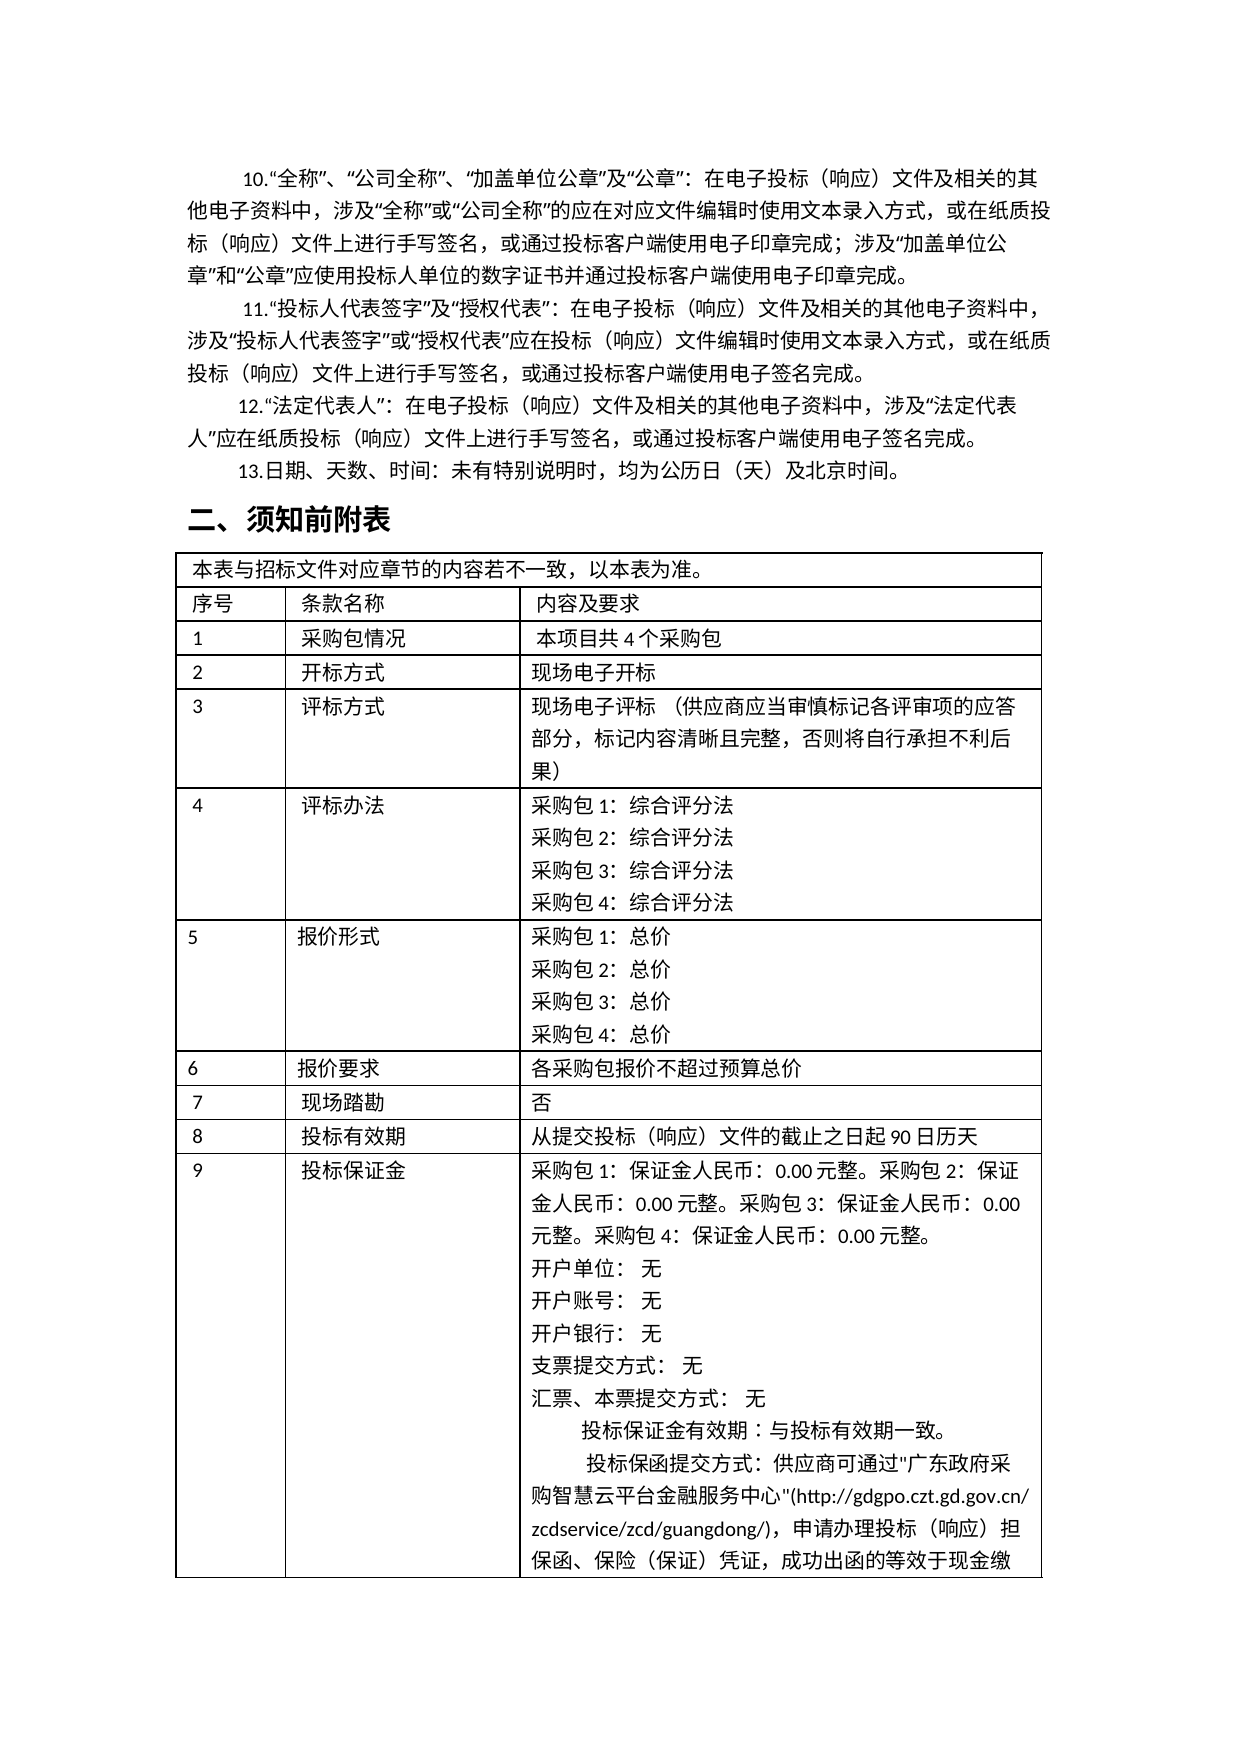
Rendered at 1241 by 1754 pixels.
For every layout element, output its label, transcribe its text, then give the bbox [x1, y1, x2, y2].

table_header 本表与招标文件对应章节的内容若不一致，以本表为准。 [177, 554, 1041, 586]
table_cell 采购包情况 [286, 622, 519, 654]
table_cell 否 [521, 1086, 1041, 1118]
table_cell 4 [177, 789, 285, 919]
table_cell 采购包1：综合评分法 采购包2：综合评分法 采购包3：综合评分法 采购包4：综合评分法 [521, 789, 1041, 919]
table_cell 现场电子评标 （供应商应当审慎标记各评审项的应答部分，标记内容清晰且完整，否则将自行承担不利后果） [521, 690, 1041, 787]
table_cell 报价要求 [286, 1052, 519, 1084]
text 12.“法定代表人”：在电子投标（响应）文件及相关的其他电子资料中，涉及“法定代表人”应在纸质投标（响应）文件上进行手写签名，或通过投标客户端使用电子签名完成。 [187, 389, 1053, 454]
table_cell 内容及要求 [521, 588, 1041, 620]
table_cell 各采购包报价不超过预算总价 [521, 1052, 1041, 1084]
text 10.“全称”、“公司全称”、“加盖单位公章”及“公章”：在电子投标（响应）文件及相关的其他电子资料中，涉及“全称”或“公司全称”的应在对应文件编辑时使用文本录入方式，或在纸质投标（响应）文件上进行手写签名，或通过投标客户端使用电子印章完成；涉及“加盖单位公章”和“公章”应使用投标人单位的数字证书并通过投标客户端使用电子印章完成。 [187, 162, 1053, 292]
table_cell 采购包1：总价 采购包2：总价 采购包3：总价 采购包4：总价 [521, 921, 1041, 1050]
table_cell 序号 [177, 588, 285, 620]
table_cell 从提交投标（响应）文件的截止之日起90日历天 [521, 1120, 1041, 1153]
table_cell 5 [177, 921, 285, 1050]
table_cell 6 [177, 1052, 285, 1084]
table_cell 现场电子开标 [521, 656, 1041, 688]
table_cell 1 [177, 622, 285, 654]
text 二、须知前附表 [187, 487, 1053, 552]
table_cell 评标办法 [286, 789, 519, 919]
table_cell 本项目共4个采购包 [521, 622, 1041, 654]
table_cell 投标有效期 [286, 1120, 519, 1153]
table_cell 2 [177, 656, 285, 688]
table_cell 投标保证金 [286, 1154, 519, 1577]
table_cell 评标方式 [286, 690, 519, 787]
table_cell 开标方式 [286, 656, 519, 688]
text 11.“投标人代表签字”及“授权代表”：在电子投标（响应）文件及相关的其他电子资料中，涉及“投标人代表签字”或“授权代表”应在投标（响应）文件编辑时使用文本录入方式，或在纸质投标（响应）文件上进行手写签名，或通过投标客户端使用电子签名完成。 [187, 292, 1053, 389]
table_cell 3 [177, 690, 285, 787]
table_cell 报价形式 [286, 921, 519, 1050]
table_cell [521, 1154, 1041, 1577]
table_cell 条款名称 [286, 588, 519, 620]
text 13.日期、天数、时间：未有特别说明时，均为公历日（天）及北京时间。 [187, 454, 1053, 487]
table_cell 7 [177, 1086, 285, 1118]
table_cell 现场踏勘 [286, 1086, 519, 1118]
table_cell 9 [177, 1154, 285, 1577]
table_cell 8 [177, 1120, 285, 1153]
